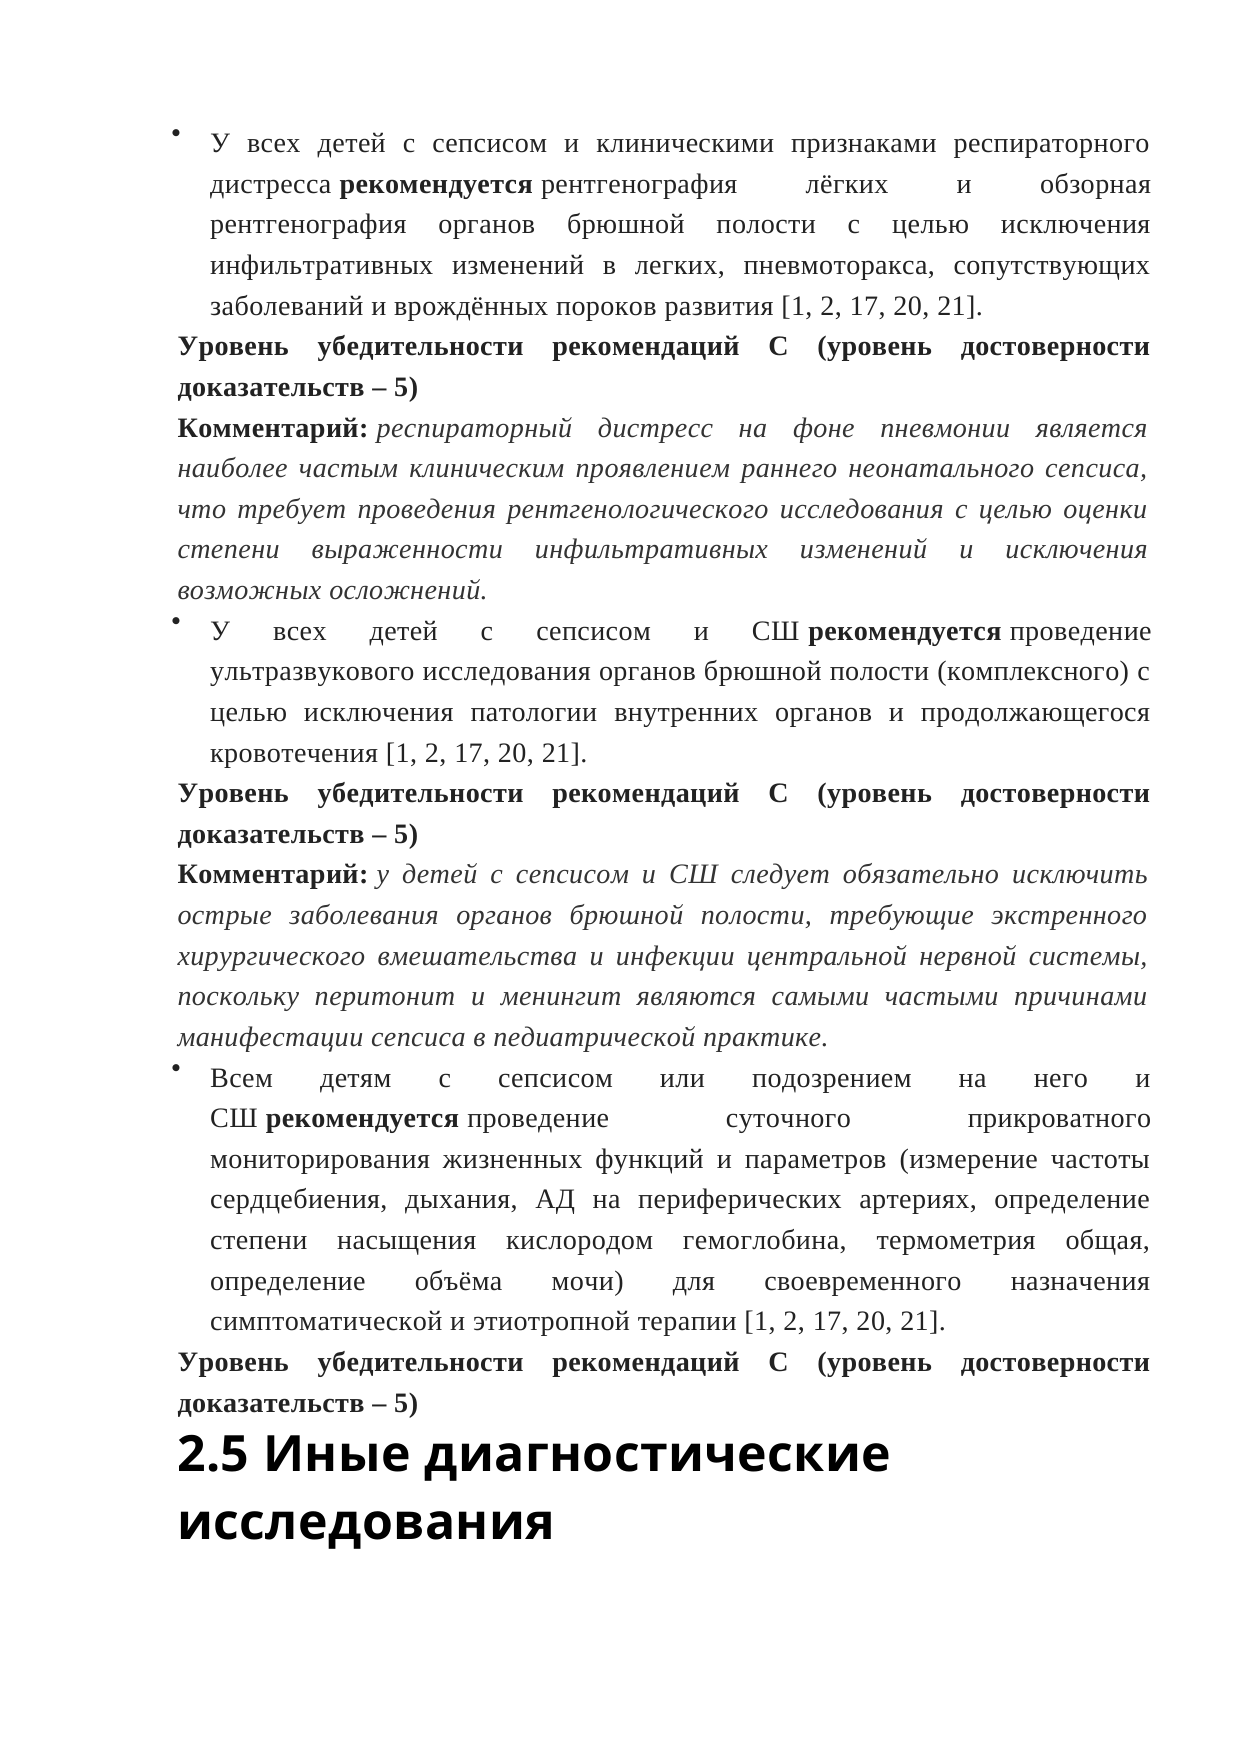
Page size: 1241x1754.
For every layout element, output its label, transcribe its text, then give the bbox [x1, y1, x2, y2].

list У всех детей с сепсисом и клиническими признаками респираторного дистресса рекомендуется рентгенография лёгких и обзорная рентгенография органов брюшной полости с целью исключения инфильтративных изменений в легких, пневмоторакса, сопутствующих заболеваний и врождённых пороков развития [1, 2, 17, 20, 21]. [172, 118, 1152, 321]
text 2.5 Иные диагностические исследования [177, 1418, 1152, 1554]
text Уровень убедительности рекомендаций С (уровень достоверности доказательств – 5) [177, 321, 1152, 402]
text Комментарий: у детей с сепсисом и СШ следует обязательно исключить острые заболевания органов брюшной полости, требующие экстренного хирургического вмешательства и инфекции центральной нервной системы, поскольку перитонит и менингит являются самыми частыми причинами манифестации сепсиса в педиатрической практике. [177, 849, 1152, 1052]
list У всех детей с сепсисом и СШ рекомендуется проведение ультразвукового исследования органов брюшной полости (комплексного) с целью исключения патологии внутренних органов и продолжающегося кровотечения [1, 2, 17, 20, 21]. [172, 606, 1152, 768]
list Всем детям с сепсисом или подозрением на него и СШ рекомендуется проведение суточного прикроватного мониторирования жизненных функций и параметров (измерение частоты сердцебиения, дыхания, АД на периферических артериях, определение степени насыщения кислородом гемоглобина, термометрия общая, определение объёма мочи) для своевременного назначения симптоматической и этиотропной терапии [1, 2, 17, 20, 21]. [172, 1052, 1152, 1337]
text Уровень убедительности рекомендаций С (уровень достоверности доказательств – 5) [177, 768, 1152, 849]
text Уровень убедительности рекомендаций С (уровень достоверности доказательств – 5) [177, 1337, 1152, 1418]
text Комментарий: респираторный дистресс на фоне пневмонии является наиболее частым клиническим проявлением раннего неонатального сепсиса, что требует проведения рентгенологического исследования с целью оценки степени выраженности инфильтративных изменений и исключения возможных осложнений. [177, 402, 1152, 606]
